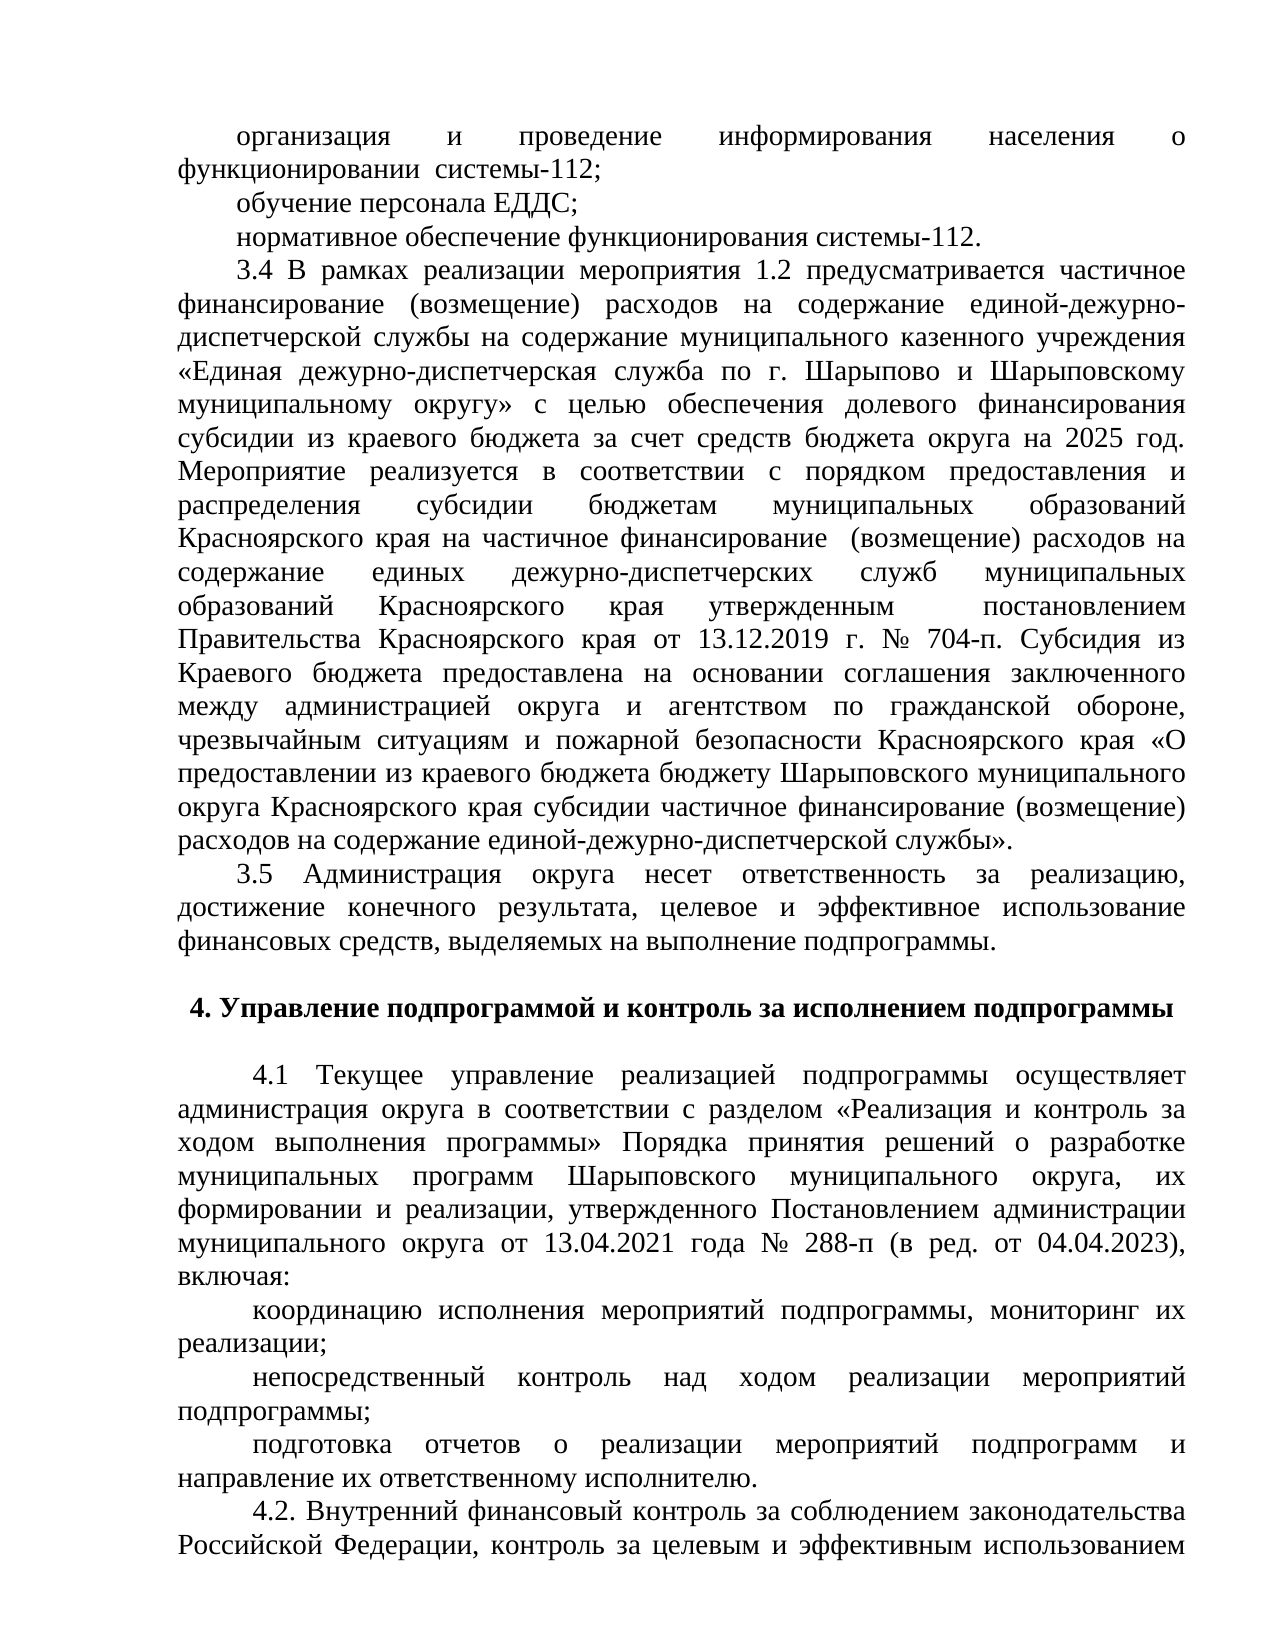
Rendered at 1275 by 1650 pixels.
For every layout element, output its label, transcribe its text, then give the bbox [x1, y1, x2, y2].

text подготовка отчетов о реализации мероприятий подпрограмм и направление их ответственному исполнителю. [177, 1426, 1186, 1493]
text 3.4 В рамках реализации мероприятия 1.2 предусматривается частичное финансирование (возмещение) расходов на содержание единой-дежурно-диспетчерской службы на содержание муниципального казенного учреждения «Единая дежурно-диспетчерская служба по г. Шарыпово и Шарыповскому муниципальному округу» с целью обеспечения долевого финансирования субсидии из краевого бюджета за счет средств бюджета округа на 2025 год. Мероприятие реализуется в соответствии с порядком предоставления и распределения субсидии бюджетам муниципальных образований Красноярского края на частичное финансирование (возмещение) расходов на содержание единых дежурно-диспетчерских служб муниципальных образований Красноярского края утвержденным постановлением Правительства Красноярского края от 13.12.2019 г. № 704-п. Субсидия из Краевого бюджета предоставлена на основании соглашения заключенного между администрацией округа и агентством по гражданской обороне, чрезвычайным ситуациям и пожарной безопасности Красноярского края «О предоставлении из краевого бюджета бюджету Шарыповского муниципального округа Красноярского края субсидии частичное финансирование (возмещение) расходов на содержание единой-дежурно-диспетчерской службы». [177, 252, 1186, 856]
text 3.5 Администрация округа несет ответственность за реализацию, достижение конечного результата, целевое и эффективное использование финансовых средств, выделяемых на выполнение подпрограммы. [177, 856, 1186, 957]
text непосредственный контроль над ходом реализации мероприятий подпрограммы; [177, 1359, 1186, 1426]
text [177, 1493, 1186, 1560]
text организация и проведение информирования населения о функционировании системы-112; [177, 118, 1186, 185]
text координацию исполнения мероприятий подпрограммы, мониторинг их реализации; [177, 1292, 1186, 1359]
text 4. Управление подпрограммой и контроль за исполнением подпрограммы [177, 990, 1186, 1024]
text нормативное обеспечение функционирования системы-112. [177, 219, 1186, 252]
text обучение персонала ЕДДС; [177, 185, 1186, 219]
text 4.1 Текущее управление реализацией подпрограммы осуществляет администрация округа в соответствии с разделом «Реализация и контроль за ходом выполнения программы» Порядка принятия решений о разработке муниципальных программ Шарыповского муниципального округа, их формировании и реализации, утвержденного Постановлением администрации муниципального округа от 13.04.2021 года № 288-п (в ред. от 04.04.2023), включая: [177, 1057, 1186, 1292]
